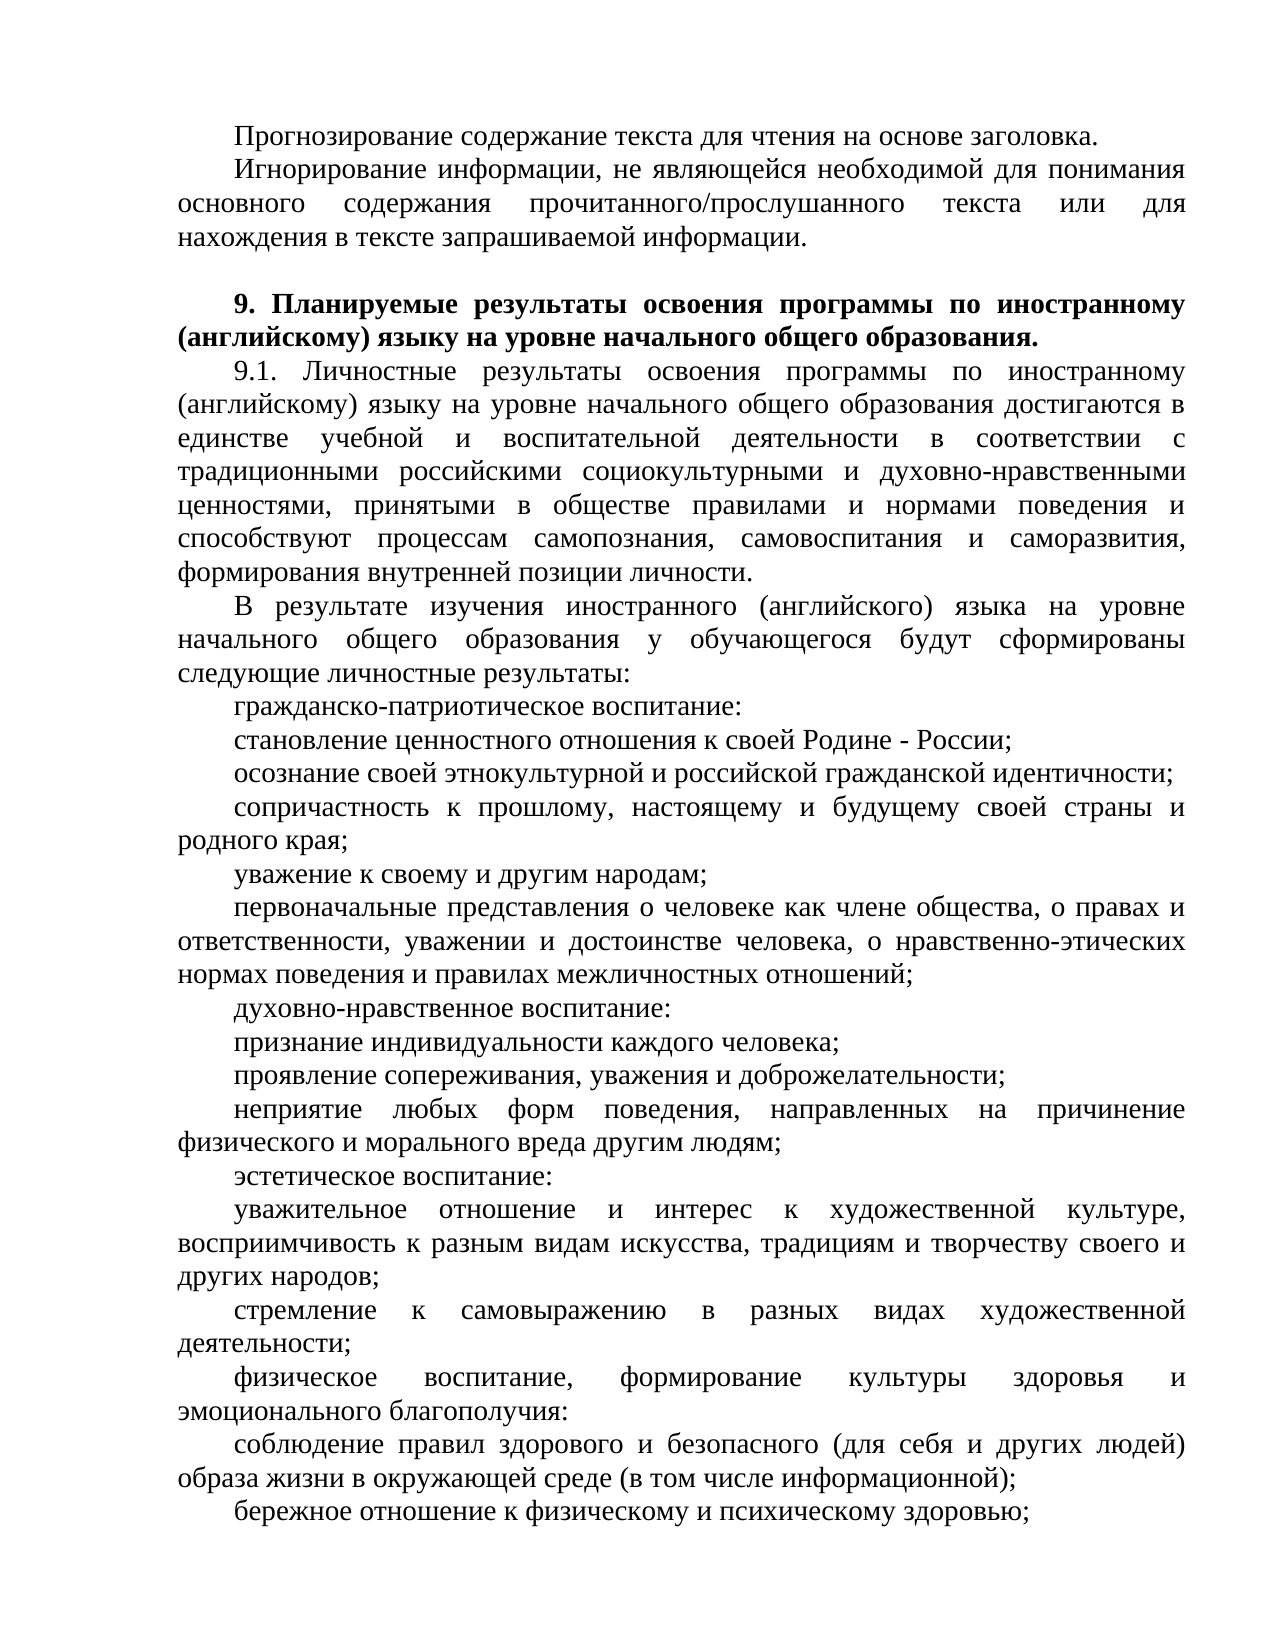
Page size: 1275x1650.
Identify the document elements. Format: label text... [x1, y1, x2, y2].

text духовно-нравственное воспитание: [177, 990, 1186, 1024]
text эстетическое воспитание: [177, 1158, 1186, 1191]
text 9. Планируемые результаты освоения программы по иностранному (английскому) языку на уровне начального общего образования. [177, 286, 1186, 353]
text первоначальные представления о человеке как члене общества, о правах и ответственности, уважении и достоинстве человека, о нравственно-этических нормах поведения и правилах межличностных отношений; [177, 889, 1186, 990]
text осознание своей этнокультурной и российской гражданской идентичности; [177, 755, 1186, 789]
text стремление к самовыражению в разных видах художественной деятельности; [177, 1292, 1186, 1359]
text 9.1. Личностные результаты освоения программы по иностранному (английскому) языку на уровне начального общего образования достигаются в единстве учебной и воспитательной деятельности в соответствии с традиционными российскими социокультурными и духовно-нравственными ценностями, принятыми в обществе правилами и нормами поведения и способствуют процессам самопознания, самовоспитания и саморазвития, формирования внутренней позиции личности. [177, 353, 1186, 588]
text становление ценностного отношения к своей Родине - России; [177, 722, 1186, 755]
text уважение к своему и другим народам; [177, 856, 1186, 889]
text физическое воспитание, формирование культуры здоровья и эмоционального благополучия: [177, 1359, 1186, 1426]
text уважительное отношение и интерес к художественной культуре, восприимчивость к разным видам искусства, традициям и творчеству своего и других народов; [177, 1191, 1186, 1292]
text соблюдение правил здорового и безопасного (для себя и других людей) образа жизни в окружающей среде (в том числе информационной); [177, 1426, 1186, 1493]
text В результате изучения иностранного (английского) языка на уровне начального общего образования у обучающегося будут сформированы следующие личностные результаты: [177, 588, 1186, 688]
text гражданско-патриотическое воспитание: [177, 688, 1186, 722]
text Прогнозирование содержание текста для чтения на основе заголовка. [177, 118, 1186, 152]
text признание индивидуальности каждого человека; [177, 1024, 1186, 1057]
text Игнорирование информации, не являющейся необходимой для понимания основного содержания прочитанного/прослушанного текста или для нахождения в тексте запрашиваемой информации. [177, 152, 1186, 252]
text сопричастность к прошлому, настоящему и будущему своей страны и родного края; [177, 789, 1186, 856]
text бережное отношение к физическому и психическому здоровью; [177, 1493, 1186, 1527]
text неприятие любых форм поведения, направленных на причинение физического и морального вреда другим людям; [177, 1091, 1186, 1158]
text проявление сопереживания, уважения и доброжелательности; [177, 1057, 1186, 1091]
